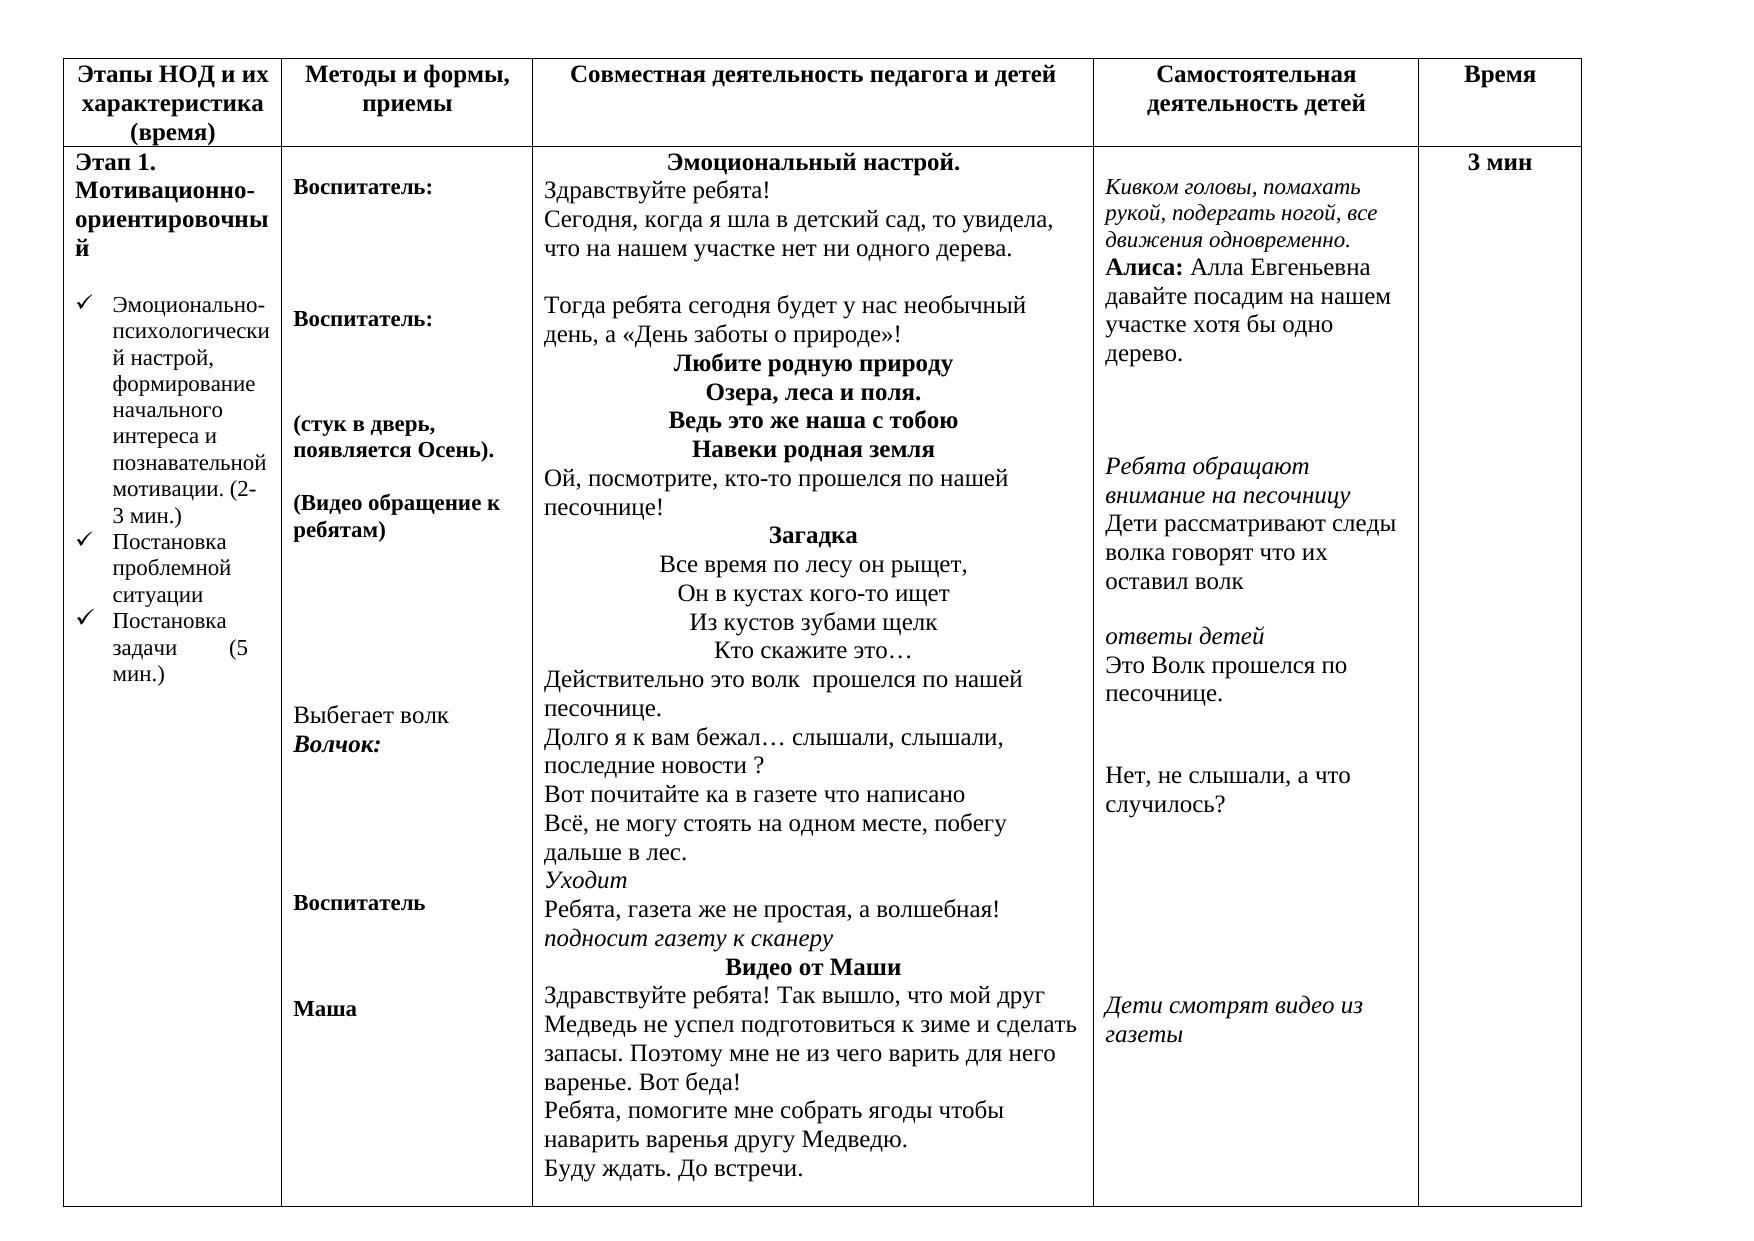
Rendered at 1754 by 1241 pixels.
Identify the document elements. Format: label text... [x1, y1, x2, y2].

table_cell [64, 147, 281, 1206]
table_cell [1094, 147, 1418, 1206]
table_header Совместная деятельность педагога и детей [533, 59, 1093, 146]
table_header Самостоятельная деятельность детей [1094, 59, 1418, 146]
table_header Этапы НОД и их характеристика (время) [64, 59, 281, 146]
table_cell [533, 147, 1093, 1206]
table_header Время [1419, 59, 1581, 146]
table_cell 3 мин [1419, 147, 1581, 1206]
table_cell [282, 147, 532, 1206]
table_header Методы и формы, приемы [282, 59, 532, 146]
